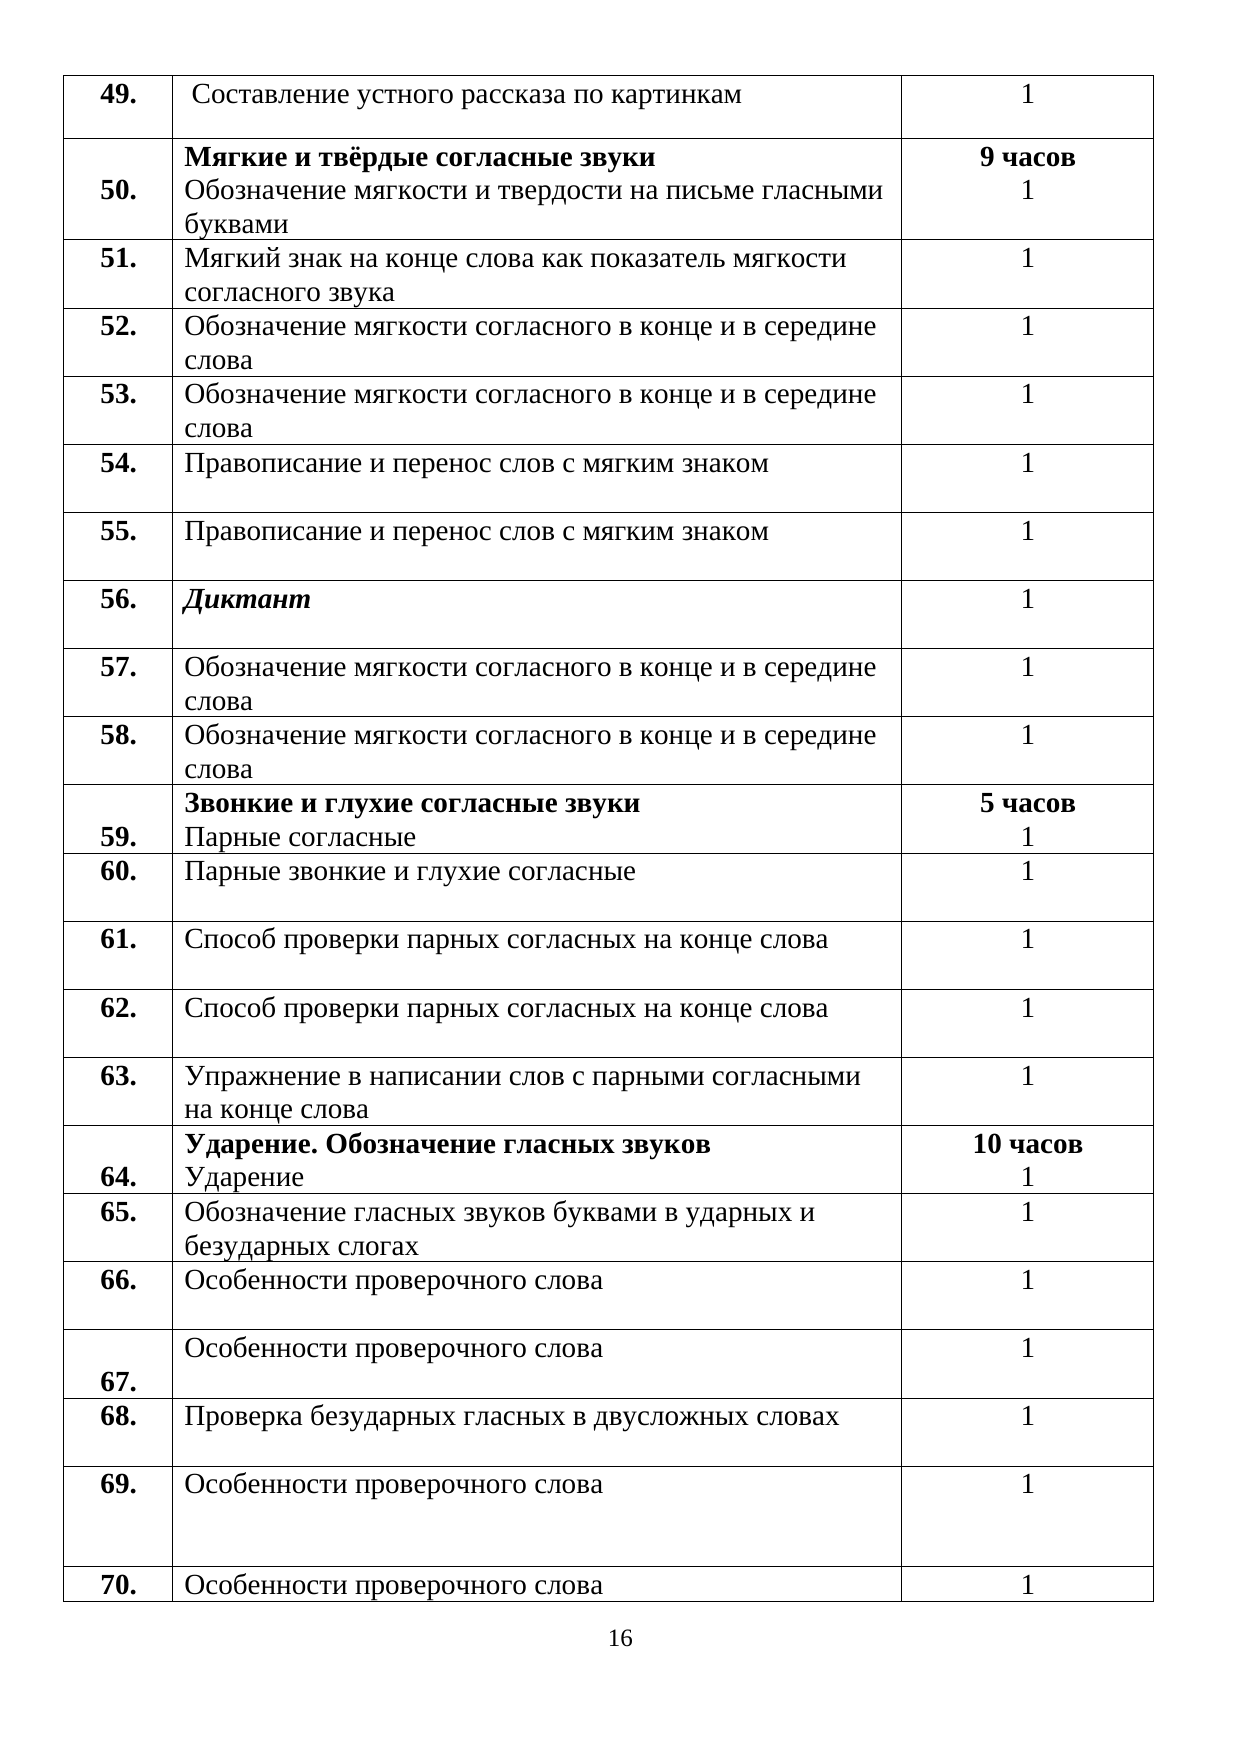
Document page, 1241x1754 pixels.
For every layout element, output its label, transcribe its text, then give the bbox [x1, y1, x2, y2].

table_cell Мягкие и твёрдые согласные звуки Обозначение мягкости и твердости на письме гласными буквами [173, 139, 901, 239]
table_cell 1 [902, 717, 1153, 784]
table_cell 55. [64, 513, 172, 580]
table_cell Проверка безударных гласных в двусложных словах [173, 1399, 901, 1466]
table_cell 51. [64, 240, 172, 307]
table_cell 1 [902, 922, 1153, 989]
table_cell 1 [902, 990, 1153, 1057]
table_cell 70. [64, 1567, 172, 1601]
table_cell Обозначение мягкости согласного в конце и в середине слова [173, 717, 901, 784]
table_cell Мягкий знак на конце слова как показатель мягкости согласного звука [173, 240, 901, 307]
table_cell Правописание и перенос слов с мягким знаком [173, 445, 901, 512]
table_cell 1 [902, 1399, 1153, 1466]
table_cell 68. [64, 1399, 172, 1466]
table_cell 9 часов 1 [902, 139, 1153, 239]
table_cell Обозначение гласных звуков буквами в ударных и безударных слогах [173, 1194, 901, 1261]
table_cell 1 [902, 649, 1153, 716]
table_cell Особенности проверочного слова [173, 1467, 901, 1566]
table_cell 59. [64, 785, 172, 852]
table_cell 58. [64, 717, 172, 784]
table_cell 67. [64, 1330, 172, 1397]
table_cell Особенности проверочного слова [173, 1262, 901, 1329]
table_cell 52. [64, 309, 172, 376]
table_cell Обозначение мягкости согласного в конце и в середине слова [173, 309, 901, 376]
table_cell Составление устного рассказа по картинкам [173, 76, 901, 138]
table_cell 63. [64, 1058, 172, 1125]
table_cell Способ проверки парных согласных на конце слова [173, 990, 901, 1057]
table_cell Способ проверки парных согласных на конце слова [173, 922, 901, 989]
table_cell 5 часов 1 [902, 785, 1153, 852]
table_cell 1 [902, 581, 1153, 648]
table_cell Упражнение в написании слов с парными согласными на конце слова [173, 1058, 901, 1125]
table_cell 1 [902, 1567, 1153, 1601]
table_cell 1 [902, 1330, 1153, 1397]
table_cell 65. [64, 1194, 172, 1261]
table_cell 1 [902, 513, 1153, 580]
table_cell 10 часов 1 [902, 1126, 1153, 1193]
table_cell 50. [64, 139, 172, 239]
table_cell Правописание и перенос слов с мягким знаком [173, 513, 901, 580]
table_cell 1 [902, 309, 1153, 376]
table_cell Звонкие и глухие согласные звуки Парные согласные [173, 785, 901, 852]
table_cell Парные звонкие и глухие согласные [173, 854, 901, 921]
table_cell 1 [902, 854, 1153, 921]
table_cell 1 [902, 1467, 1153, 1566]
table_cell 1 [902, 240, 1153, 307]
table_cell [173, 1567, 901, 1601]
table_cell 64. [64, 1126, 172, 1193]
table_cell 1 [902, 76, 1153, 138]
table_cell 1 [902, 1262, 1153, 1329]
table_cell 1 [902, 1194, 1153, 1261]
table_cell 1 [902, 445, 1153, 512]
table_cell Особенности проверочного слова [173, 1330, 901, 1397]
table_cell 69. [64, 1467, 172, 1566]
table_cell 53. [64, 377, 172, 444]
table_cell 49. [64, 76, 172, 138]
table_cell 1 [902, 1058, 1153, 1125]
table_cell 1 [902, 377, 1153, 444]
table_cell Диктант [173, 581, 901, 648]
table_cell 60. [64, 854, 172, 921]
table_cell 66. [64, 1262, 172, 1329]
table_cell 62. [64, 990, 172, 1057]
table_cell 56. [64, 581, 172, 648]
table_cell Ударение. Обозначение гласных звуков Ударение [173, 1126, 901, 1193]
table_cell Обозначение мягкости согласного в конце и в середине слова [173, 377, 901, 444]
table_cell Обозначение мягкости согласного в конце и в середине слова [173, 649, 901, 716]
table_cell 57. [64, 649, 172, 716]
table_cell 54. [64, 445, 172, 512]
table_cell 61. [64, 922, 172, 989]
